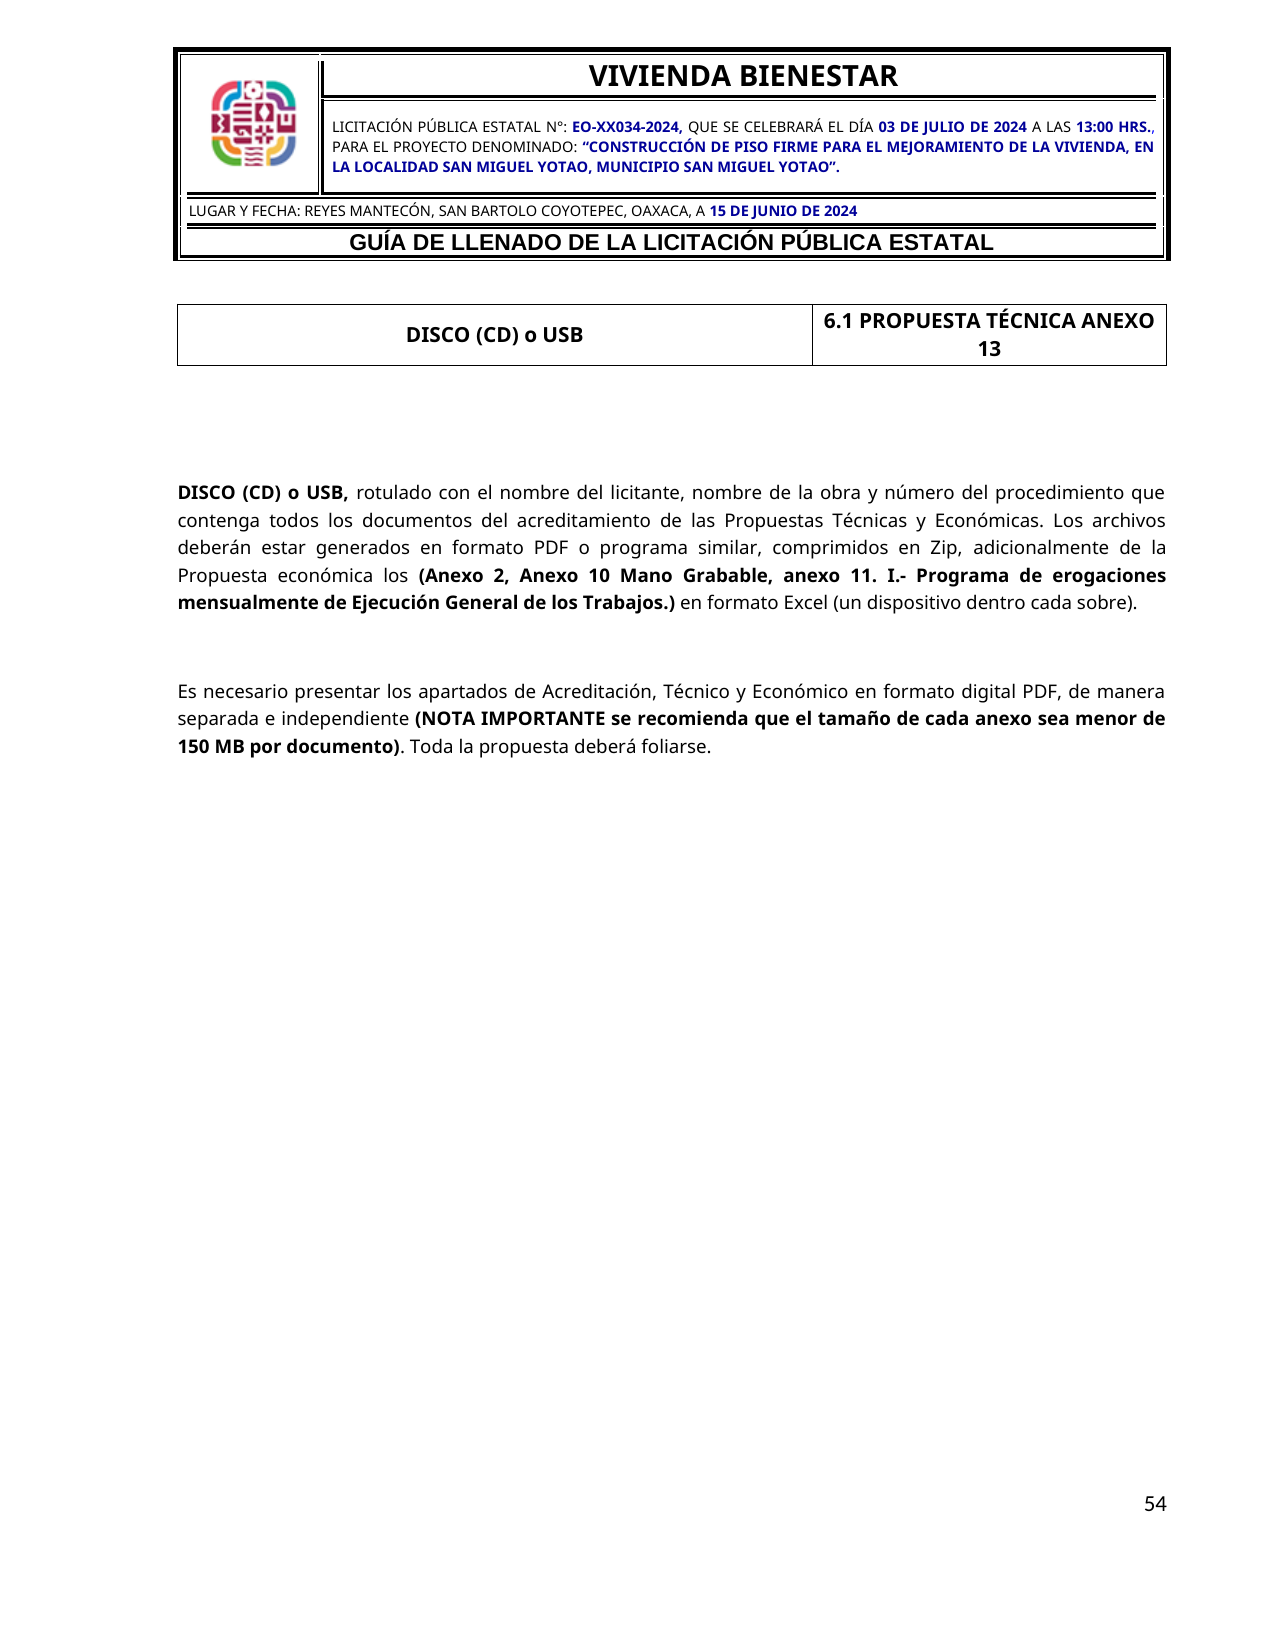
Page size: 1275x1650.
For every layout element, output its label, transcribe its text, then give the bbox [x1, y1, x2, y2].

table_header DISCO (CD) o USB [178, 305, 812, 365]
table_header 6.1 PROPUESTA TÉCNICA ANEXO 13 [813, 305, 1166, 365]
text Es necesario presentar los apartados de Acreditación, Técnico y Económico en formato digital PDF, de manera separada e independiente (NOTA IMPORTANTE se recomienda que el tamaño de cada anexo sea menor de 150 MB por documento). Toda la propuesta deberá foliarse. [177, 678, 1167, 758]
picture [200, 73, 307, 172]
text DISCO (CD) o USB, rotulado con el nombre del licitante, nombre de la obra y número del procedimiento que contenga todos los documentos del acreditamiento de las Propuestas Técnicas y Económicas. Los archivos deberán estar generados en formato PDF o programa similar, comprimidos en Zip, adicionalmente de la Propuesta económica los (Anexo 2, Anexo 10 Mano Grabable, anexo 11. I.- Programa de erogaciones mensualmente de Ejecución General de los Trabajos.) en formato Excel (un dispositivo dentro cada sobre). [177, 480, 1167, 615]
